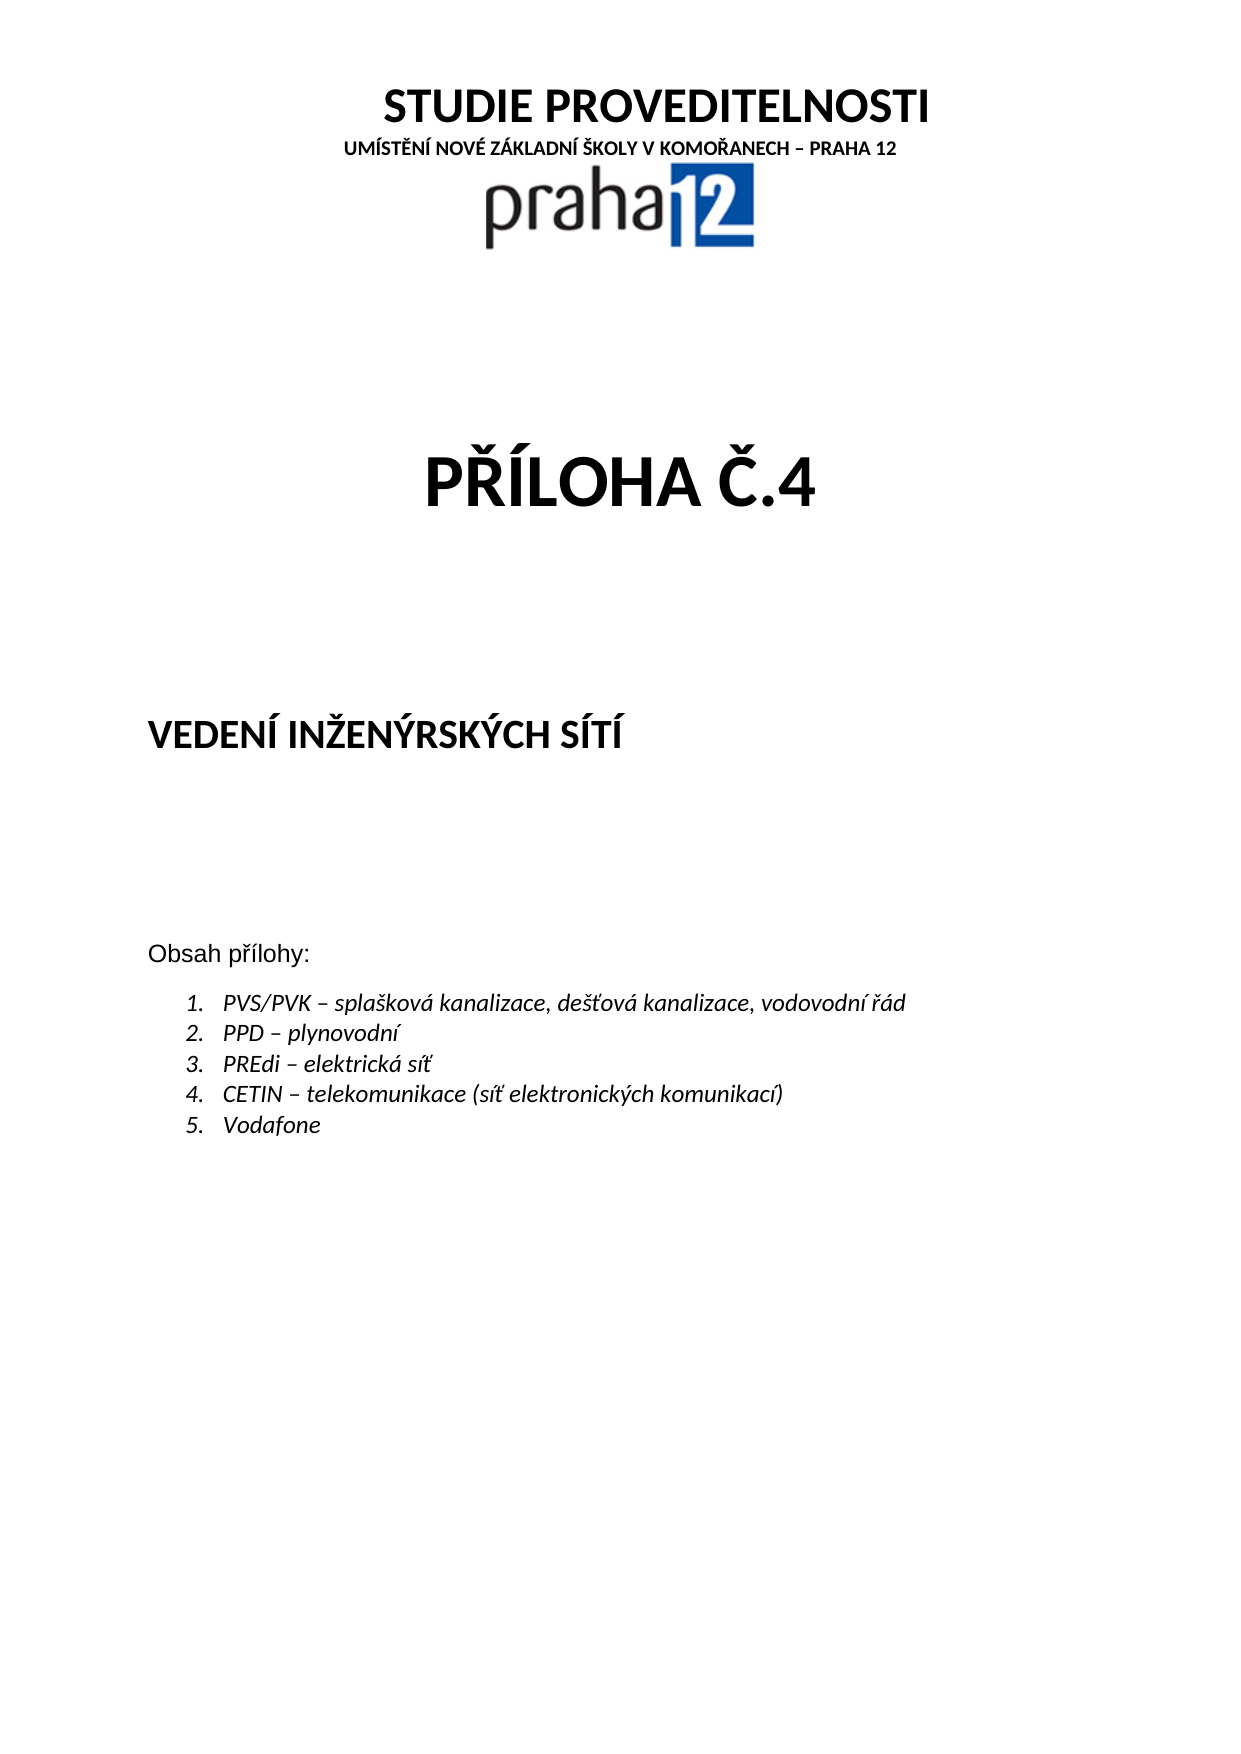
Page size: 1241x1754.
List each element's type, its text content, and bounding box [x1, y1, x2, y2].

picture [485, 160, 755, 251]
text VEDENÍ INŽENÝRSKÝCH SÍTÍ [148, 708, 1093, 759]
list CETIN – telekomunikace (síť elektronických komunikací) [185, 1079, 1093, 1109]
text PŘÍLOHA Č.4 [148, 433, 1093, 525]
list Vodafone [185, 1109, 1093, 1140]
text Obsah přílohy: [148, 939, 1093, 968]
list PPD – plynovodní [185, 1018, 1093, 1048]
list PVS/PVK – splašková kanalizace, dešťová kanalizace, vodovodní řád [185, 987, 1093, 1018]
list PREdi – elektrická síť [185, 1048, 1093, 1079]
